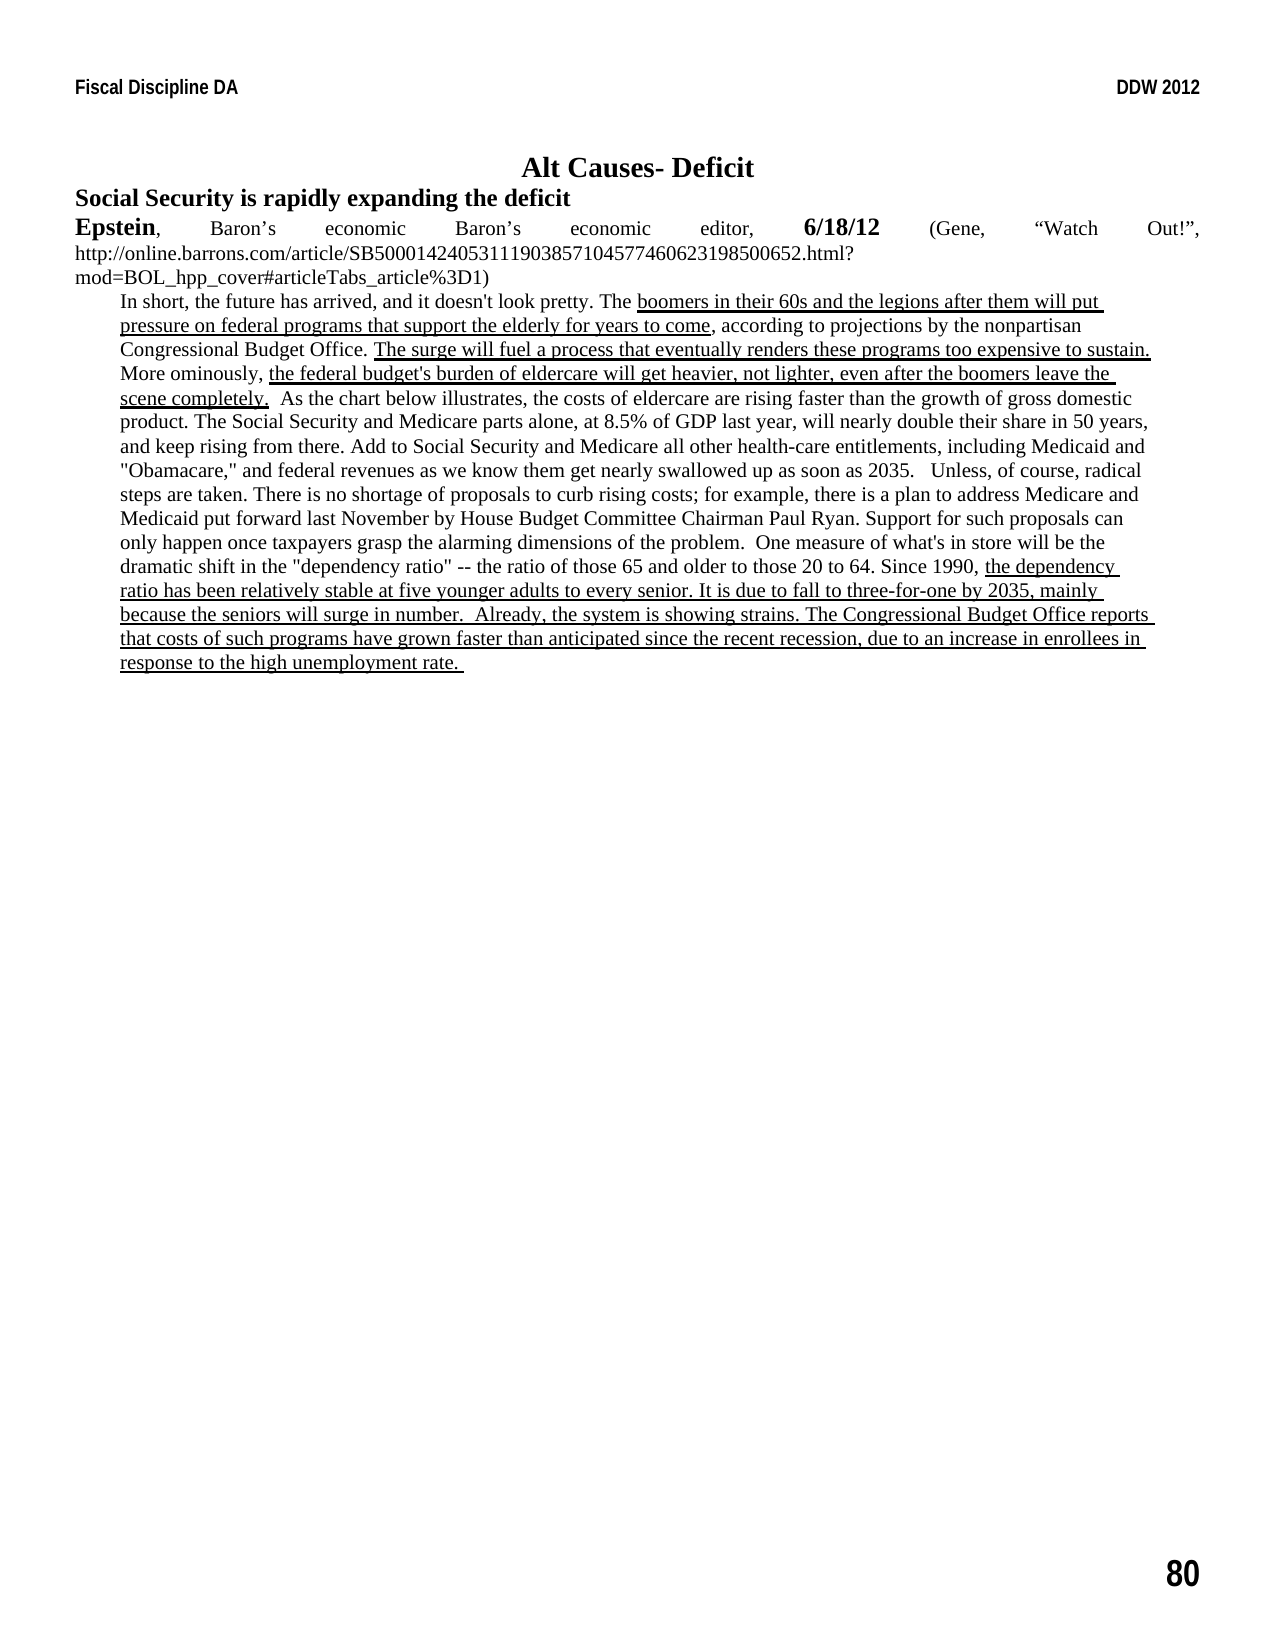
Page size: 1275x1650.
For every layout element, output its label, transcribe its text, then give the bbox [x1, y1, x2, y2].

subtitle Alt Causes- Deficit [75, 150, 1200, 183]
text Social Security is rapidly expanding the deficit [75, 183, 1200, 212]
text Epstein, Baron’s economic Baron’s economic editor, 6/18/12 (Gene, “Watch Out!”, http://online.barrons.com/article/SB50001424053111903857104577460623198500652.html?mod=BOL_hpp_cover#articleTabs_article%3D1) [75, 212, 1200, 289]
text In short, the future has arrived, and it doesn't look pretty. The boomers in their 60s and the legions after them will put pressure on federal programs that support the elderly for years to come, according to projections by the nonpartisan Congressional Budget Office. The surge will fuel a process that eventually renders these programs too expensive to sustain. More ominously, the federal budget's burden of eldercare will get heavier, not lighter, even after the boomers leave the scene completely. As the chart below illustrates, the costs of eldercare are rising faster than the growth of gross domestic product. The Social Security and Medicare parts alone, at 8.5% of GDP last year, will nearly double their share in 50 years, and keep rising from there. Add to Social Security and Medicare all other health-care entitlements, including Medicaid and "Obamacare," and federal revenues as we know them get nearly swallowed up as soon as 2035. Unless, of course, radical steps are taken. There is no shortage of proposals to curb rising costs; for example, there is a plan to address Medicare and Medicaid put forward last November by House Budget Committee Chairman Paul Ryan. Support for such proposals can only happen once taxpayers grasp the alarming dimensions of the problem. One measure of what's in store will be the dramatic shift in the "dependency ratio" -- the ratio of those 65 and older to those 20 to 64. Since 1990, the dependency ratio has been relatively stable at five younger adults to every senior. It is due to fall to three-for-one by 2035, mainly because the seniors will surge in number. Already, the system is showing strains. The Congressional Budget Office reports that costs of such programs have grown faster than anticipated since the recent recession, due to an increase in enrollees in response to the high unemployment rate. [120, 289, 1155, 623]
